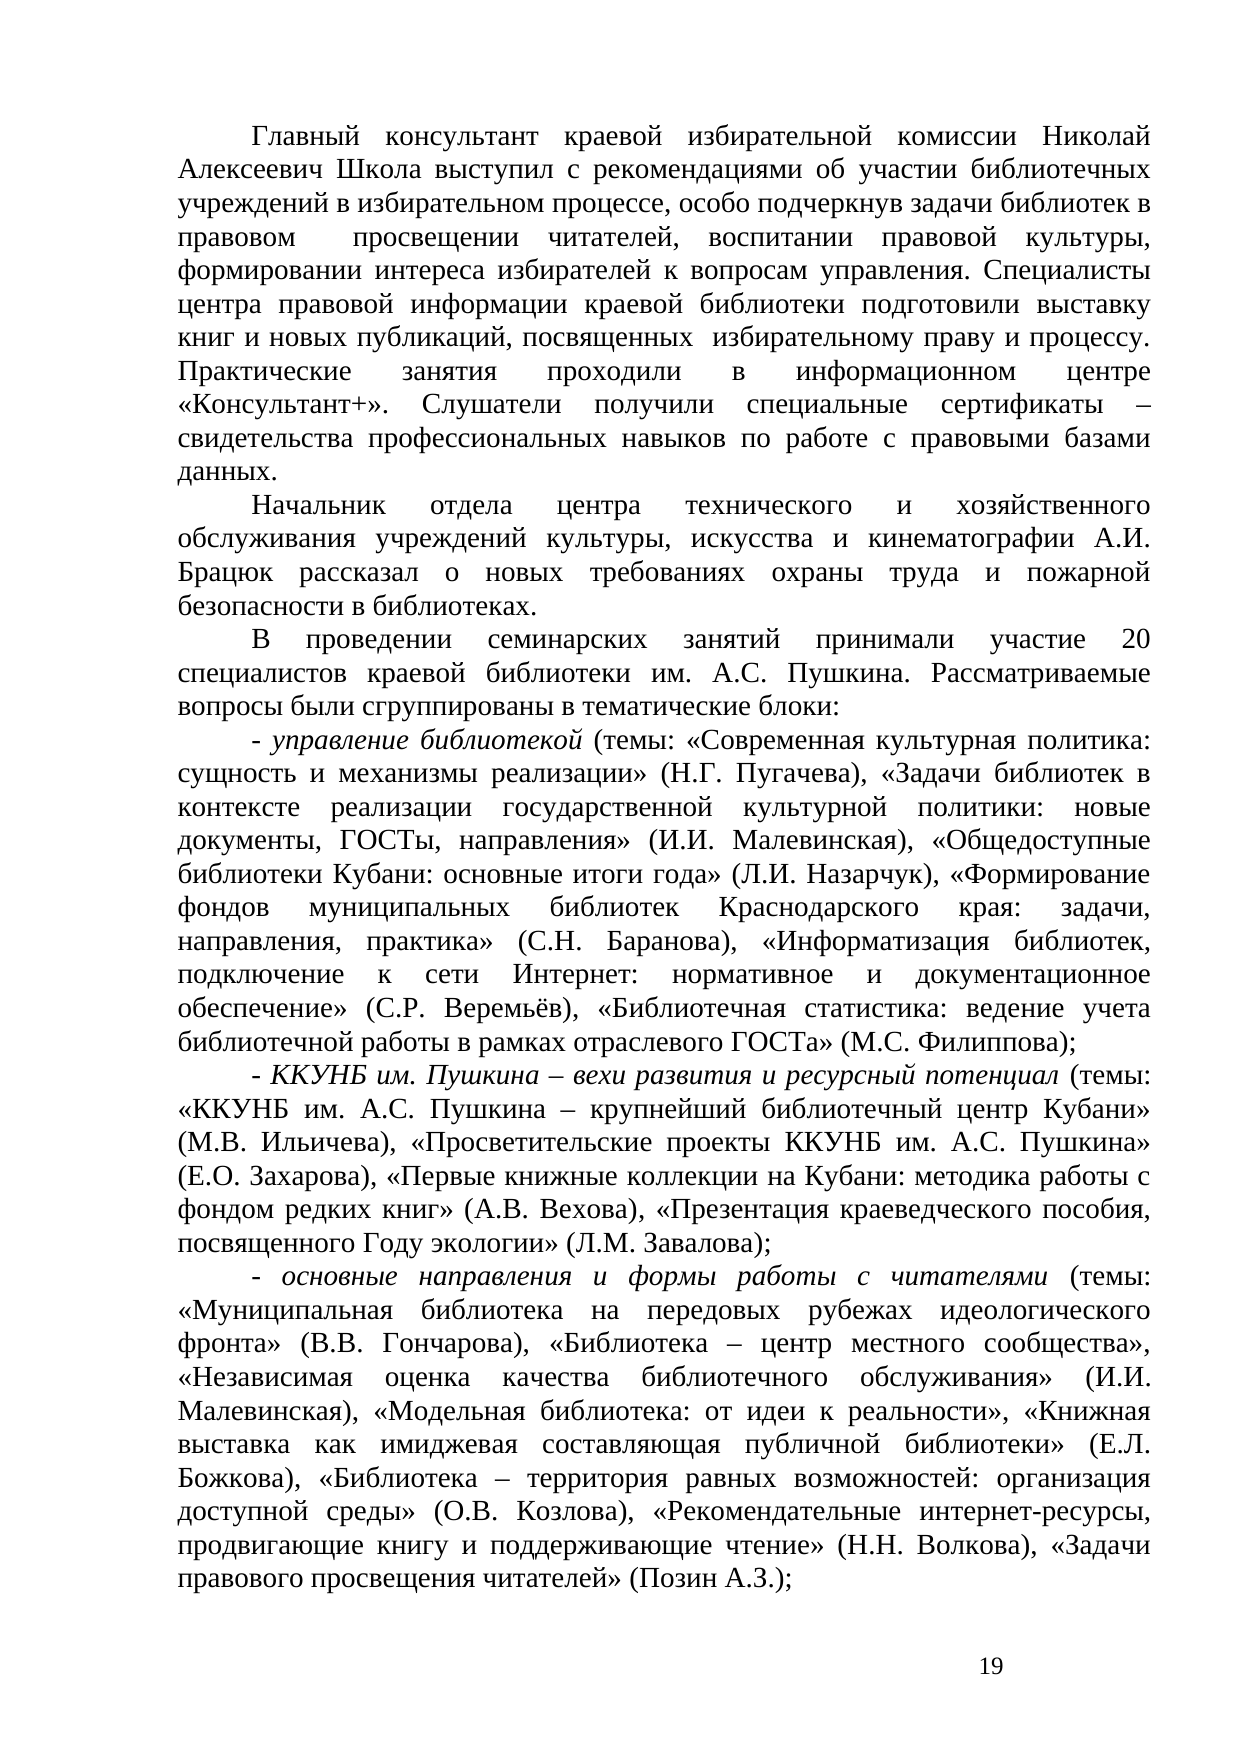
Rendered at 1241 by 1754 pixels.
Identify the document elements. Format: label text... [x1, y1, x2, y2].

text Главный консультант краевой избирательной комиссии Николай Алексеевич Школа выступил с рекомендациями об участии библиотечных учреждений в избирательном процессе, особо подчеркнув задачи библиотек в правовом просвещении читателей, воспитании правовой культуры, формировании интереса избирателей к вопросам управления. Специалисты центра правовой информации краевой библиотеки подготовили выставку книг и новых публикаций, посвященных избирательному праву и процессу. Практические занятия проходили в информационном центре «Консультант+». Слушатели получили специальные сертификаты – свидетельства профессиональных навыков по работе с правовыми базами данных. [177, 118, 1152, 487]
text В проведении семинарских занятий принимали участие 20 специалистов краевой библиотеки им. А.С. Пушкина. Рассматриваемые вопросы были сгруппированы в тематические блоки: [177, 621, 1152, 722]
text - управление библиотекой (темы: «Современная культурная политика: сущность и механизмы реализации» (Н.Г. Пугачева), «Задачи библиотек в контексте реализации государственной культурной политики: новые документы, ГОСТы, направления» (И.И. Малевинская), «Общедоступные библиотеки Кубани: основные итоги года» (Л.И. Назарчук), «Формирование фондов муниципальных библиотек Краснодарского края: задачи, направления, практика» (С.Н. Баранова), «Информатизация библиотек, подключение к сети Интернет: нормативное и документационное обеспечение» (С.Р. Веремьёв), «Библиотечная статистика: ведение учета библиотечной работы в рамках отраслевого ГОСТа» (М.С. Филиппова); [177, 722, 1152, 1057]
text - основные направления и формы работы с читателями (темы: «Муниципальная библиотека на передовых рубежах идеологического фронта» (В.В. Гончарова), «Библиотека – центр местного сообщества», «Независимая оценка качества библиотечного обслуживания» (И.И. Малевинская), «Модельная библиотека: от идеи к реальности», «Книжная выставка как имиджевая составляющая публичной библиотеки» (Е.Л. Божкова), «Библиотека – территория равных возможностей: организация доступной среды» (О.В. Козлова), «Рекомендательные интернет-ресурсы, продвигающие книгу и поддерживающие чтение» (Н.Н. Волкова), «Задачи правового просвещения читателей» (Позин А.З.); [177, 1258, 1152, 1594]
text - ККУНБ им. Пушкина – вехи развития и ресурсный потенциал (темы: «ККУНБ им. А.С. Пушкина – крупнейший библиотечный центр Кубани» (М.В. Ильичева), «Просветительские проекты ККУНБ им. А.С. Пушкина» (Е.О. Захарова), «Первые книжные коллекции на Кубани: методика работы с фондом редких книг» (А.В. Вехова), «Презентация краеведческого пособия, посвященного Году экологии» (Л.М. Завалова); [177, 1057, 1152, 1258]
text Начальник отдела центра технического и хозяйственного обслуживания учреждений культуры, искусства и кинематографии А.И. Брацюк рассказал о новых требованиях охраны труда и пожарной безопасности в библиотеках. [177, 487, 1152, 621]
